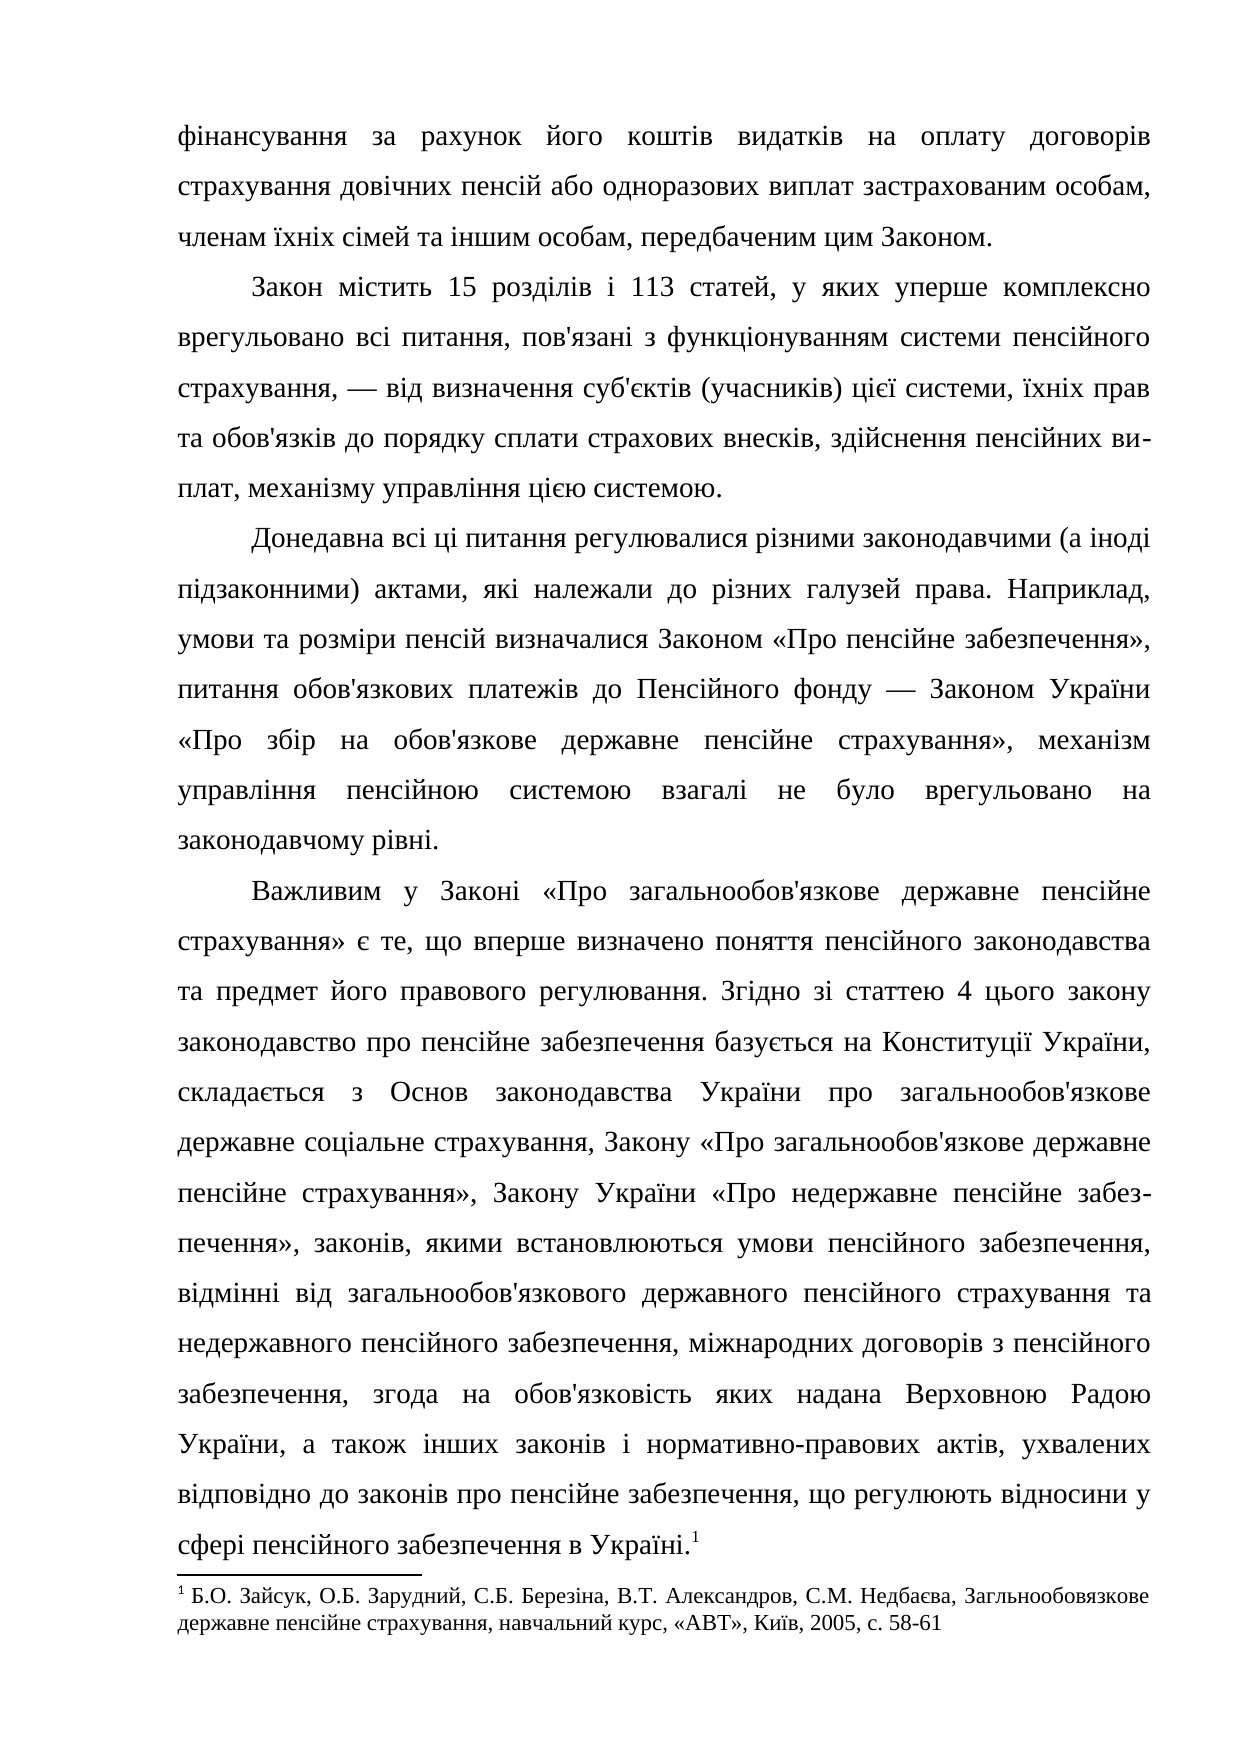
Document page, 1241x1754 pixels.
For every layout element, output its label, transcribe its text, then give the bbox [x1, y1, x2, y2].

text Важливим у Законі «Про загальнообов'язкове державне пенсійне страхування» є те, що вперше визначено поняття пенсійного законодавства та предмет його правового регулювання. Згідно зі статтею 4 цього закону законодавство про пенсійне забезпечення базується на Конституції України, складається з Основ законодавства України про загальнообов'язкове державне соціальне страхування, Закону «Про загальнообов'язкове державне пенсійне страхування», Закону України «Про недержавне пенсійне забезпечення», законів, якими встановлюються умови пенсійного забезпечення, відмінні від загальнообов'язкового державного пенсійного страхування та недержавного пенсійного забезпечення, міжнародних договорів з пенсійного забезпечення, згода на обов'язковість яких надана Верховною Радою України, а також інших законів і нормативно-правових актів, ухвалених відповідно до законів про пенсійне забезпечення, що регулюють відносини у сфері пенсійного забезпечення в Україні. [177, 873, 1152, 1560]
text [177, 118, 1152, 252]
text Закон містить 15 розділів і 113 статей, у яких уперше комплексно врегульовано всі питання, пов'язані з функціонуванням системи пенсійного страхування, — від визначення суб'єктів (учасників) цієї системи, їхніх прав та обов'язків до порядку сплати страхових внесків, здійснення пенсійних виплат, механізму управління цією системою. [177, 269, 1152, 504]
text Донедавна всі ці питання регулювалися різними законодавчими (а іноді підзаконними) актами, які належали до різних галузей права. Наприклад, умови та розміри пенсій визначалися Законом «Про пенсійне забезпечення», питання обов'язкових платежів до Пенсійного фонду — Законом України «Про збір на обов'язкове державне пенсійне страхування», механізм управління пенсійною системою взагалі не було врегульовано на законодавчому рівні. [177, 521, 1152, 856]
